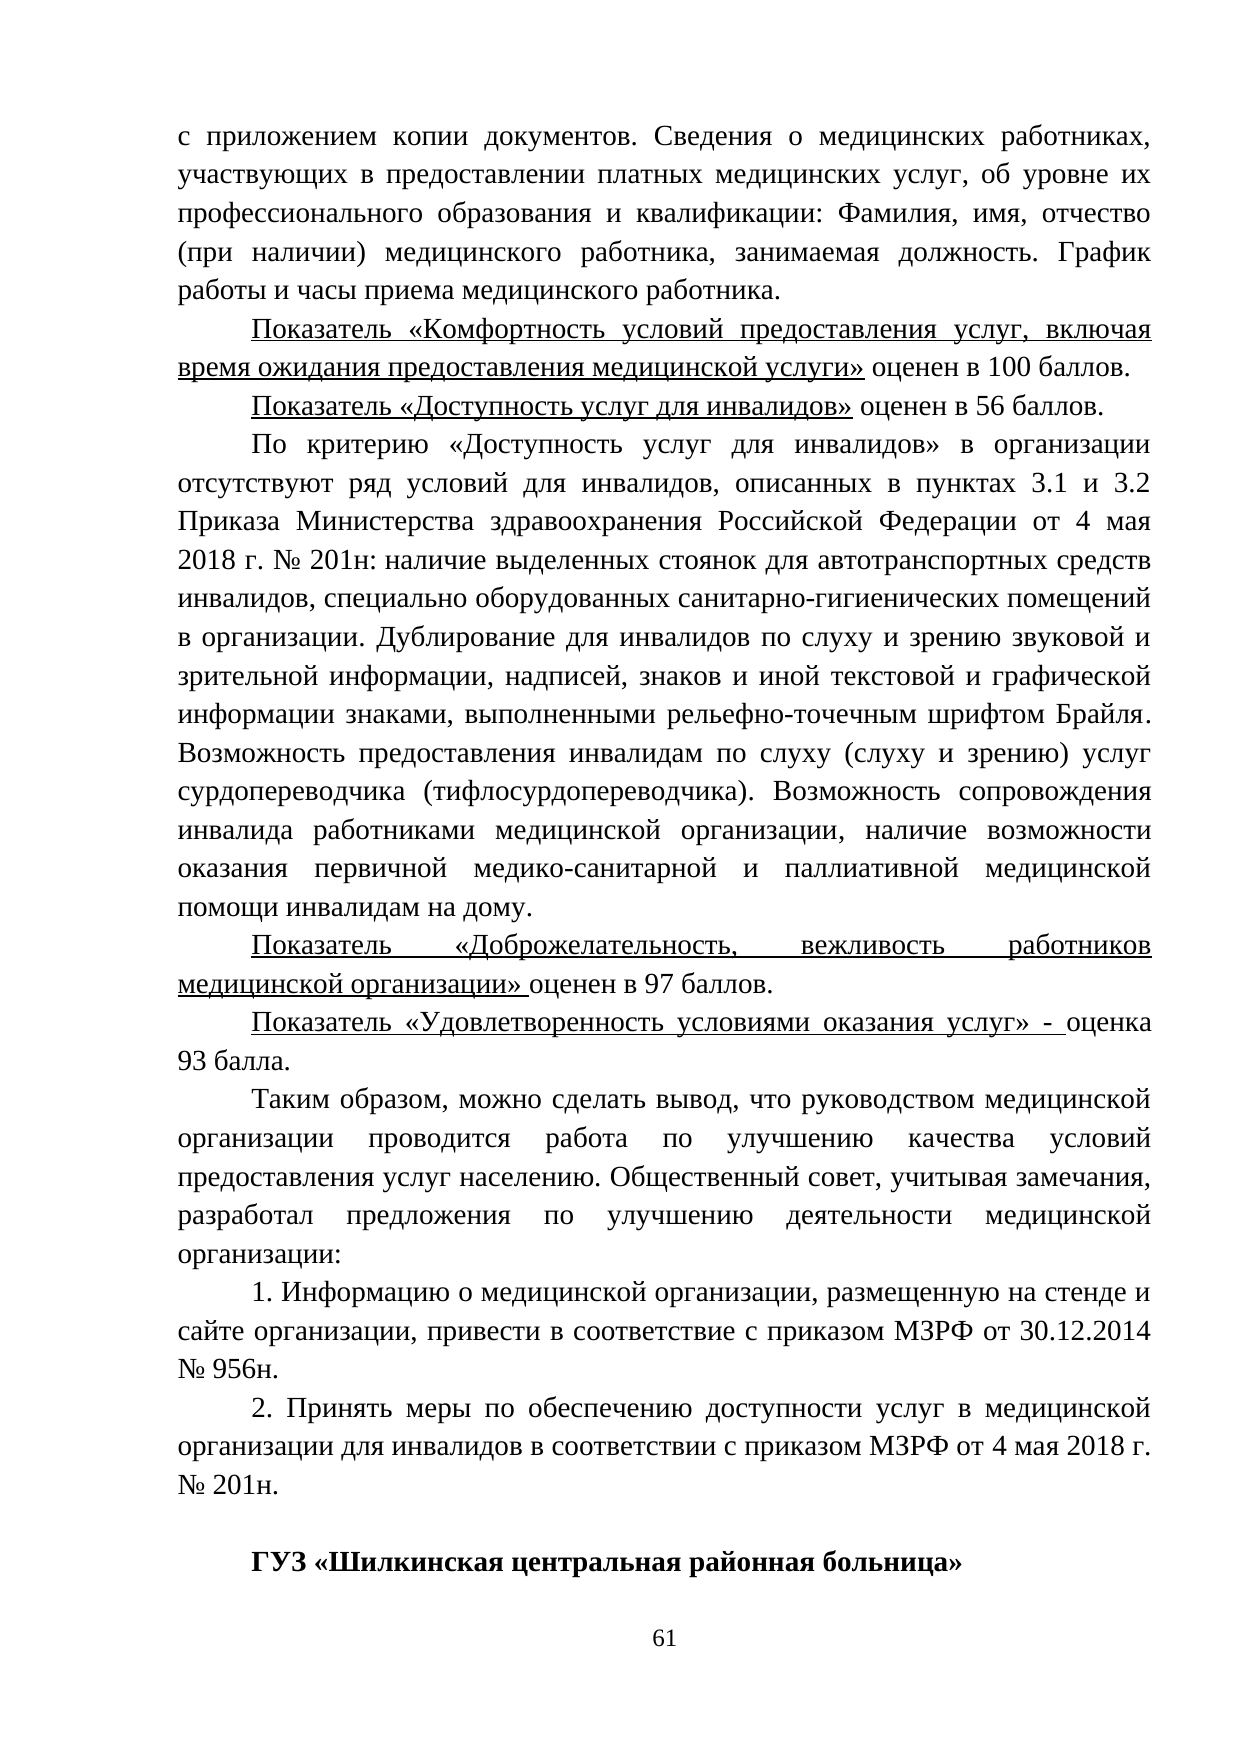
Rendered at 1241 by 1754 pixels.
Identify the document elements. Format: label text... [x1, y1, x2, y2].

text 1. Информацию о медицинской организации, размещенную на стенде и сайте организации, привести в соответствие с приказом МЗРФ от 30.12.2014 № 956н. [177, 1274, 1152, 1385]
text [177, 118, 1152, 306]
text 2. Принять меры по обеспечению доступности услуг в медицинской организации для инвалидов в соответствии с приказом МЗРФ от 4 мая 2018 г. № 201н. [177, 1390, 1152, 1501]
text Показатель «Удовлетворенность условиями оказания услуг» - оценка 93 балла. [177, 1004, 1152, 1077]
text Показатель «Комфортность условий предоставления услуг, включая время ожидания предоставления медицинской услуги» оценен в 100 баллов. [177, 311, 1152, 383]
text Таким образом, можно сделать вывод, что руководством медицинской организации проводится работа по улучшению качества условий предоставления услуг населению. Общественный совет, учитывая замечания, разработал предложения по улучшению деятельности медицинской организации: [177, 1082, 1152, 1269]
text Показатель «Доброжелательность, вежливость работников медицинской организации» оценен в 97 баллов. [177, 927, 1152, 999]
text Показатель «Доступность услуг для инвалидов» оценен в 56 баллов. [177, 388, 1152, 421]
text По критерию «Доступность услуг для инвалидов» в организации отсутствуют ряд условий для инвалидов, описанных в пунктах 3.1 и 3.2 Приказа Министерства здравоохранения Российской Федерации от 4 мая 2018 г. № 201н: наличие выделенных стоянок для автотранспортных средств инвалидов, специально оборудованных санитарно-гигиенических помещений в организации. Дублирование для инвалидов по слуху и зрению звуковой и зрительной информации, надписей, знаков и иной текстовой и графической информации знаками, выполненными рельефно-точечным шрифтом Брайля. Возможность предоставления инвалидам по слуху (слуху и зрению) услуг сурдопереводчика (тифлосурдопереводчика). Возможность сопровождения инвалида работниками медицинской организации, наличие возможности оказания первичной медико-санитарной и паллиативной медицинской помощи инвалидам на дому. [177, 426, 1152, 922]
text ГУЗ «Шилкинская центральная районная больница» [177, 1544, 1152, 1578]
